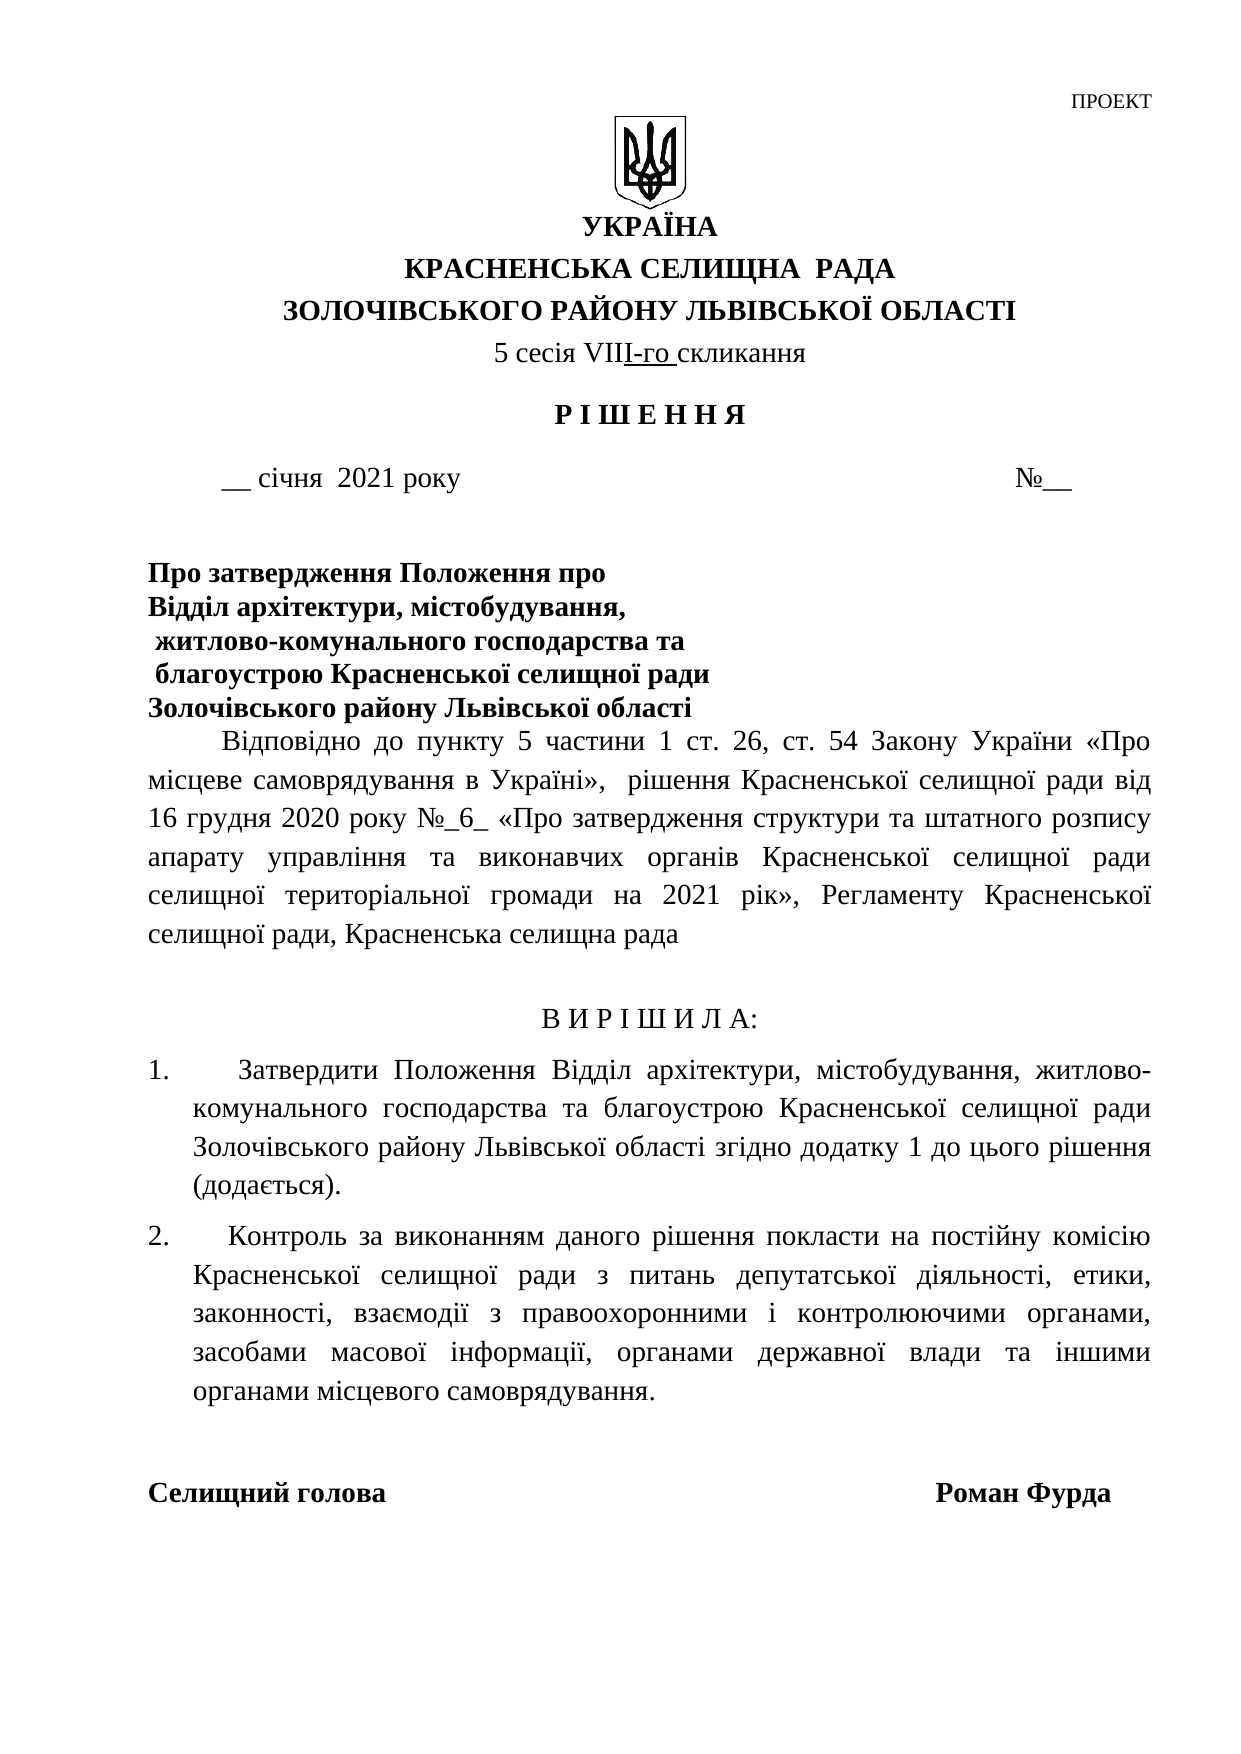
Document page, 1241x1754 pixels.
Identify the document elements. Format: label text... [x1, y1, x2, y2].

text Селищний голова Роман Фурда [148, 1475, 1152, 1508]
list Контроль за виконанням даного рішення покласти на постійну комісію Красненської селищної ради з питань депутатської діяльності, етики, законності, взаємодії з правоохоронними і контролюючими органами, засобами масової інформації, органами державної влади та іншими органами місцевого самоврядування. [148, 1218, 1152, 1406]
text Україна [148, 209, 1152, 243]
text ПРОЕКТ [148, 88, 1152, 113]
text ЗОЛОЧІВСЬКОГО РАЙОНУ ЛЬВІВСЬКОЇ ОБЛАСТІ [148, 293, 1152, 327]
text Золочівського району Львівської області [148, 690, 1152, 723]
text Відділ архітектури, містобудування, [148, 589, 1152, 623]
text Р І Ш Е Н Н Я [148, 397, 1152, 431]
text 5 сесія VІІI-го скликання [148, 335, 1152, 369]
list Затвердити Положення Відділ архітектури, містобудування, житлово-комунального господарства та благоустрою Красненської селищної ради Золочівського району Львівської області згідно додатку 1 до цього рішення (додається). [148, 1052, 1152, 1201]
text Відповідно до пункту 5 частини 1 ст. 26, ст. 54 Закону України «Про місцеве самоврядування в Україні», рішення Красненської селищної ради від 16 грудня 2020 року №_6_ «Про затвердження структури та штатного розпису апарату управління та виконавчих органів Красненської селищної ради селищної територіальної громади на 2021 рік», Регламенту Красненської селищної ради, Красненська селищна рада [148, 723, 1152, 949]
text В И Р І Ш И Л А: [148, 1001, 1152, 1035]
text __ січня 2021 року №__ [148, 460, 1152, 493]
text благоустрою Красненської селищної ради [148, 656, 1152, 690]
picture [611, 112, 688, 210]
text Про затвердження Положення про [148, 556, 1152, 589]
text житлово-комунального господарства та [148, 623, 1152, 656]
text КРАСНЕНСЬКА СЕЛИЩНА РАДА [148, 251, 1152, 285]
